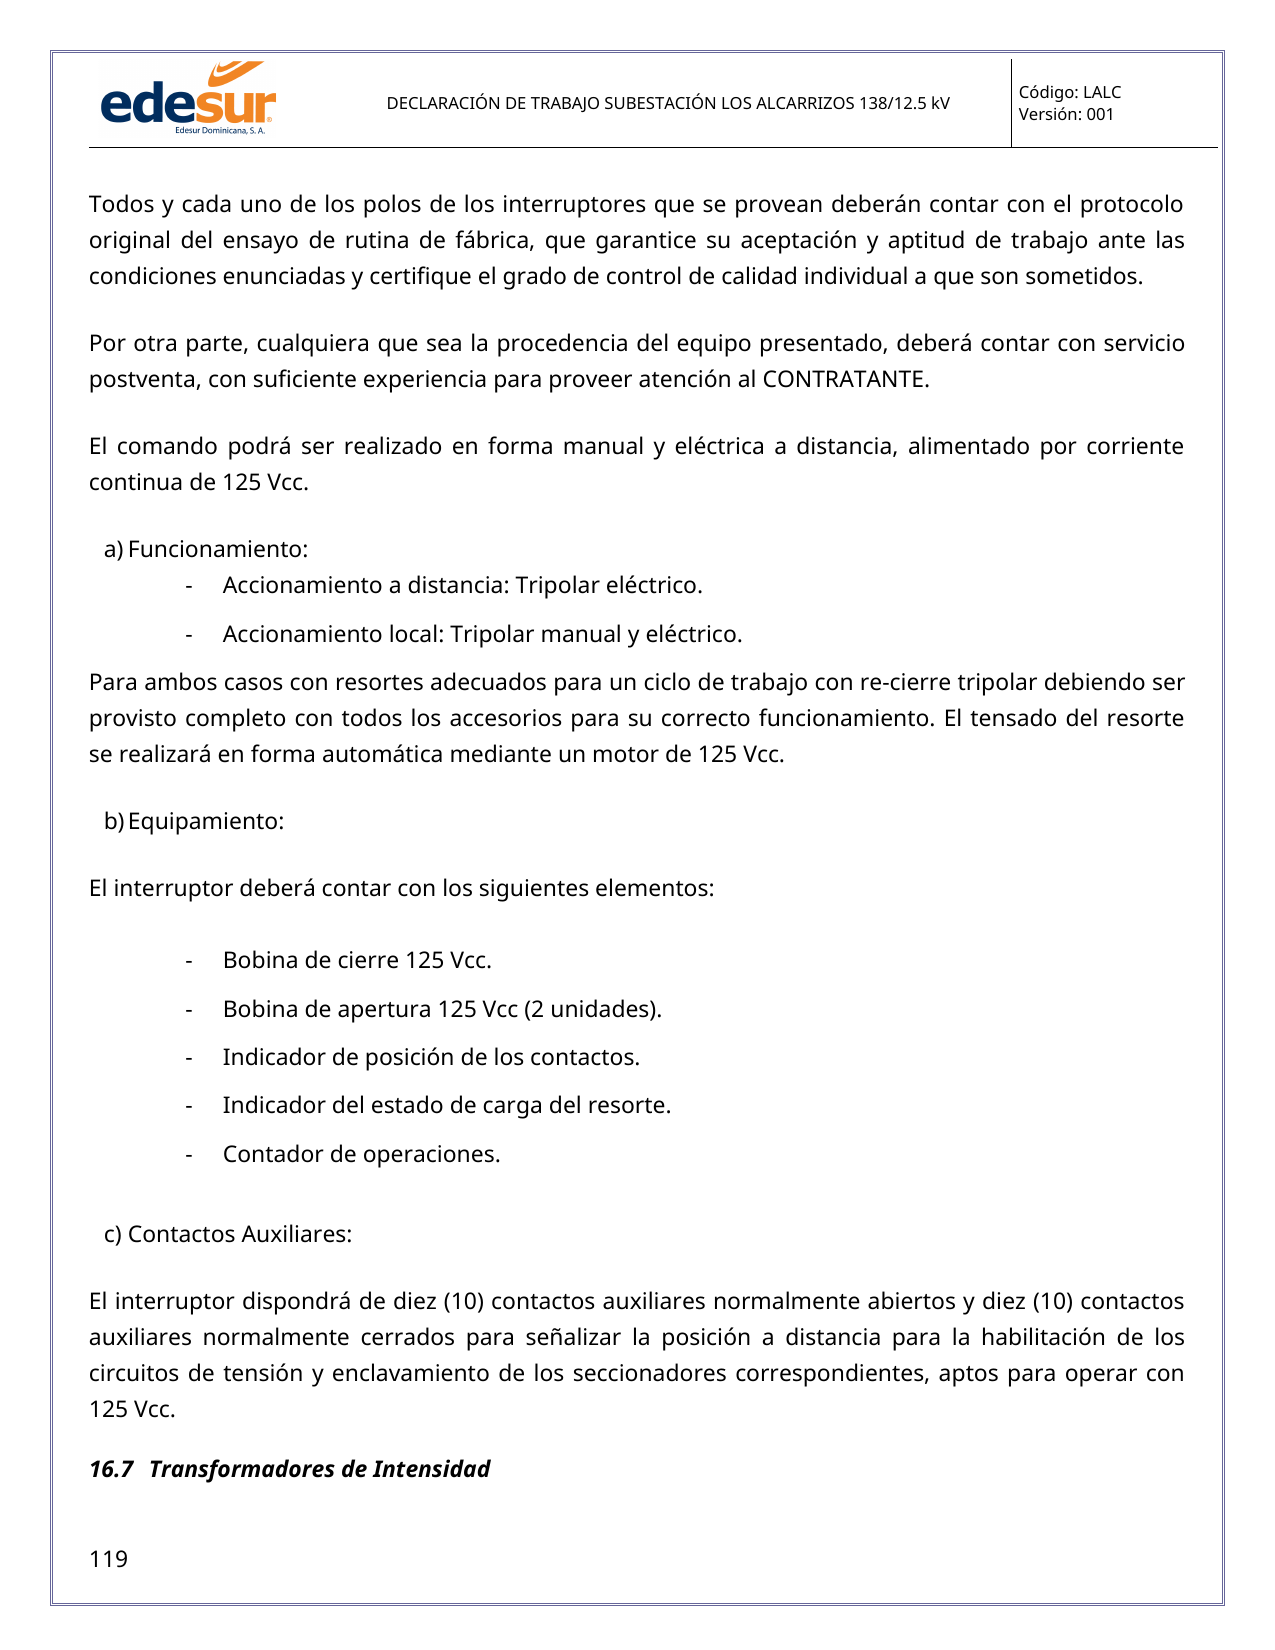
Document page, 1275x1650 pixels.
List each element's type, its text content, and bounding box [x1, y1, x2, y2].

list Contador de operaciones. [185, 1138, 1172, 1169]
list Funcionamiento: [103, 533, 1186, 564]
list Contactos Auxiliares: [103, 1217, 1186, 1249]
list Indicador de posición de los contactos. [185, 1041, 1172, 1072]
text Para ambos casos con resortes adecuados para un ciclo de trabajo con re-cierre tripolar debiendo ser provisto completo con todos los accesorios para su correcto funcionamiento. El tensado del resorte se realizará en forma automática mediante un motor de 125 Vcc. [89, 666, 1186, 769]
list Bobina de cierre 125 Vcc. [185, 944, 1172, 975]
subtitle Transformadores de Intensidad [89, 1453, 1186, 1485]
text Todos y cada uno de los polos de los interruptores que se provean deberán contar con el protocolo original del ensayo de rutina de fábrica, que garantice su aceptación y aptitud de trabajo ante las condiciones enunciadas y certifique el grado de control de calidad individual a que son sometidos. [89, 188, 1186, 291]
list Bobina de apertura 125 Vcc (2 unidades). [185, 992, 1172, 1024]
list Equipamiento: [103, 805, 1186, 836]
list Accionamiento local: Tripolar manual y eléctrico. [185, 617, 1172, 649]
text Por otra parte, cualquiera que sea la procedencia del equipo presentado, deberá contar con servicio postventa, con suficiente experiencia para proveer atención al CONTRATANTE. [89, 327, 1186, 394]
picture [98, 59, 277, 138]
text El comando podrá ser realizado en forma manual y eléctrica a distancia, alimentado por corriente continua de 125 Vcc. [89, 430, 1186, 497]
list Indicador del estado de carga del resorte. [185, 1089, 1172, 1121]
list Accionamiento a distancia: Tripolar eléctrico. [185, 569, 1172, 600]
text El interruptor deberá contar con los siguientes elementos: [89, 872, 1186, 903]
text El interruptor dispondrá de diez (10) contactos auxiliares normalmente abiertos y diez (10) contactos auxiliares normalmente cerrados para señalizar la posición a distancia para la habilitación de los circuitos de tensión y enclavamiento de los seccionadores correspondientes, aptos para operar con 125 Vcc. [89, 1285, 1186, 1424]
